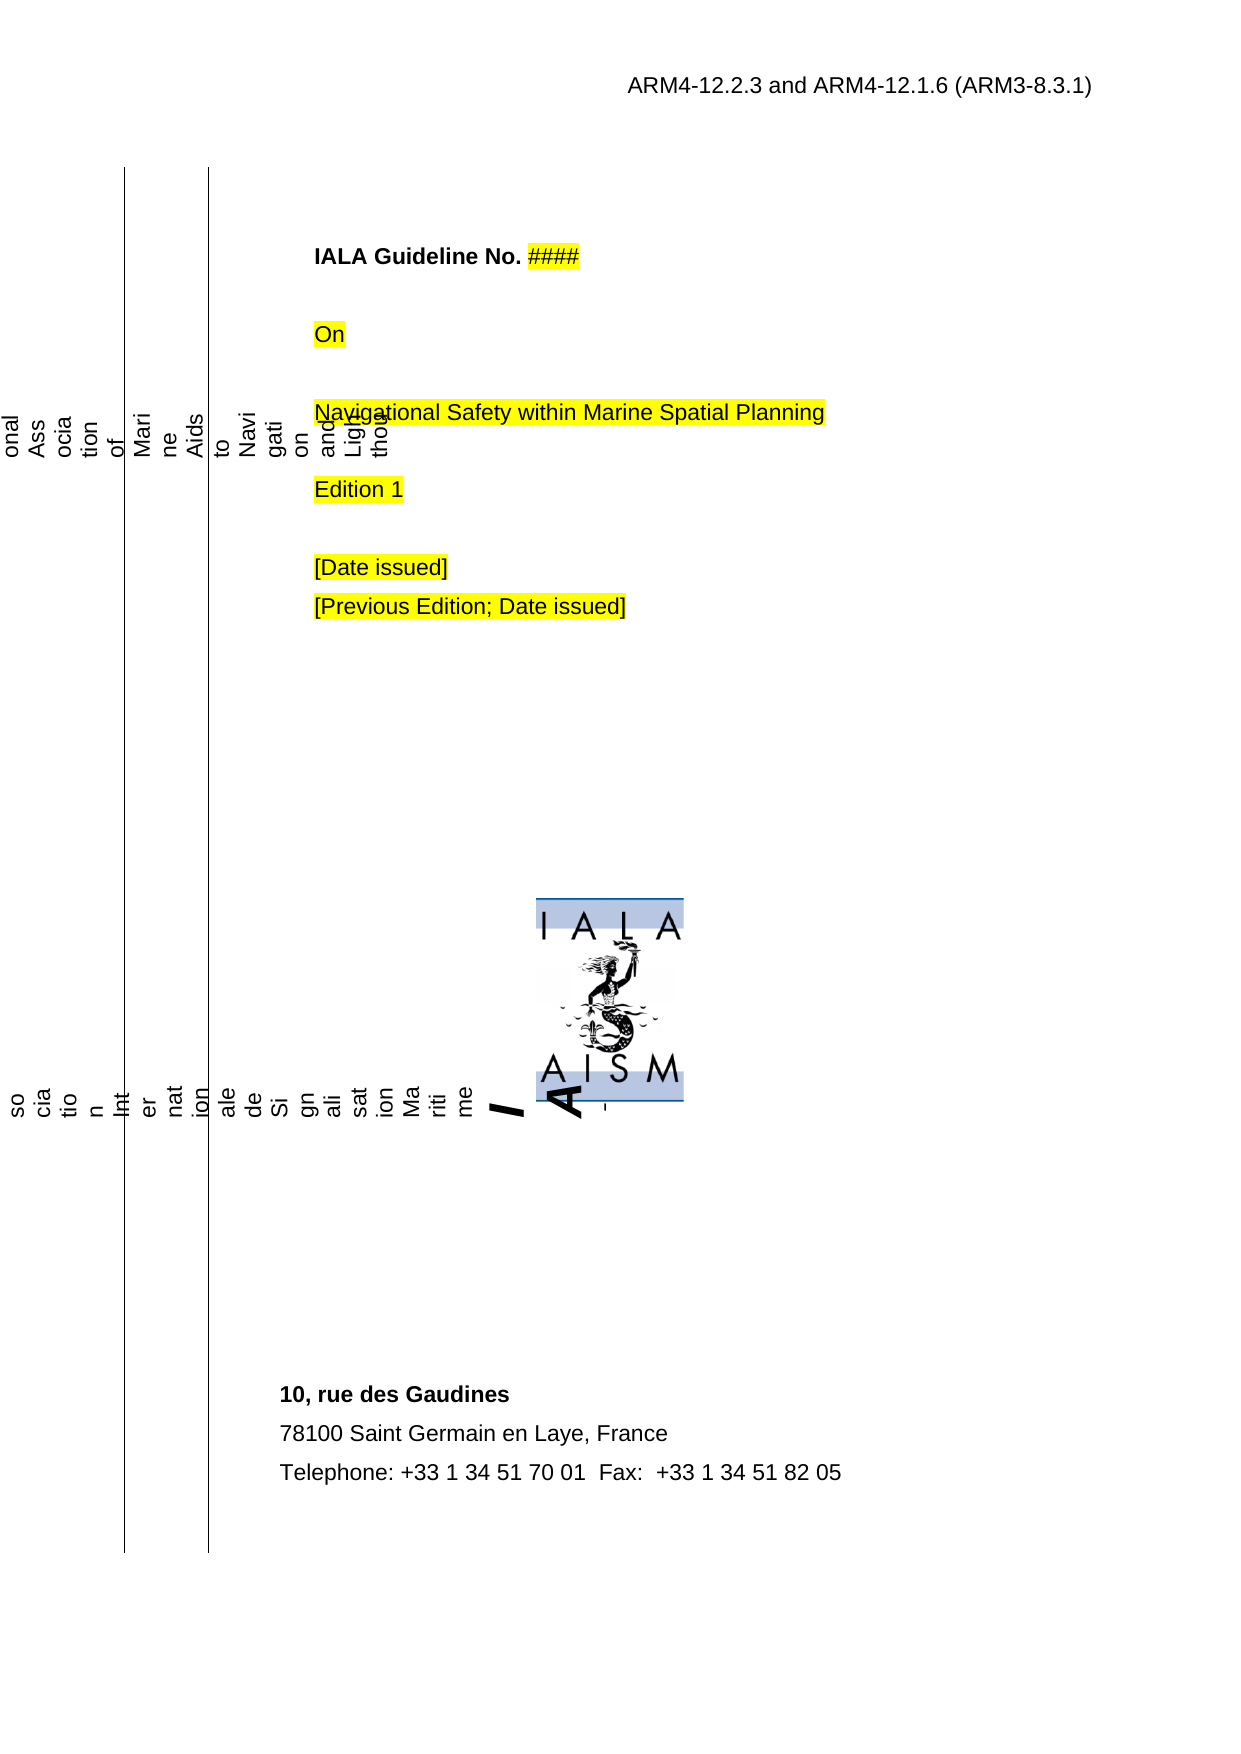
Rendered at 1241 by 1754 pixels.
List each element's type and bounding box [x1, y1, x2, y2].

picture [553, 1095, 567, 1102]
picture [536, 898, 684, 1102]
